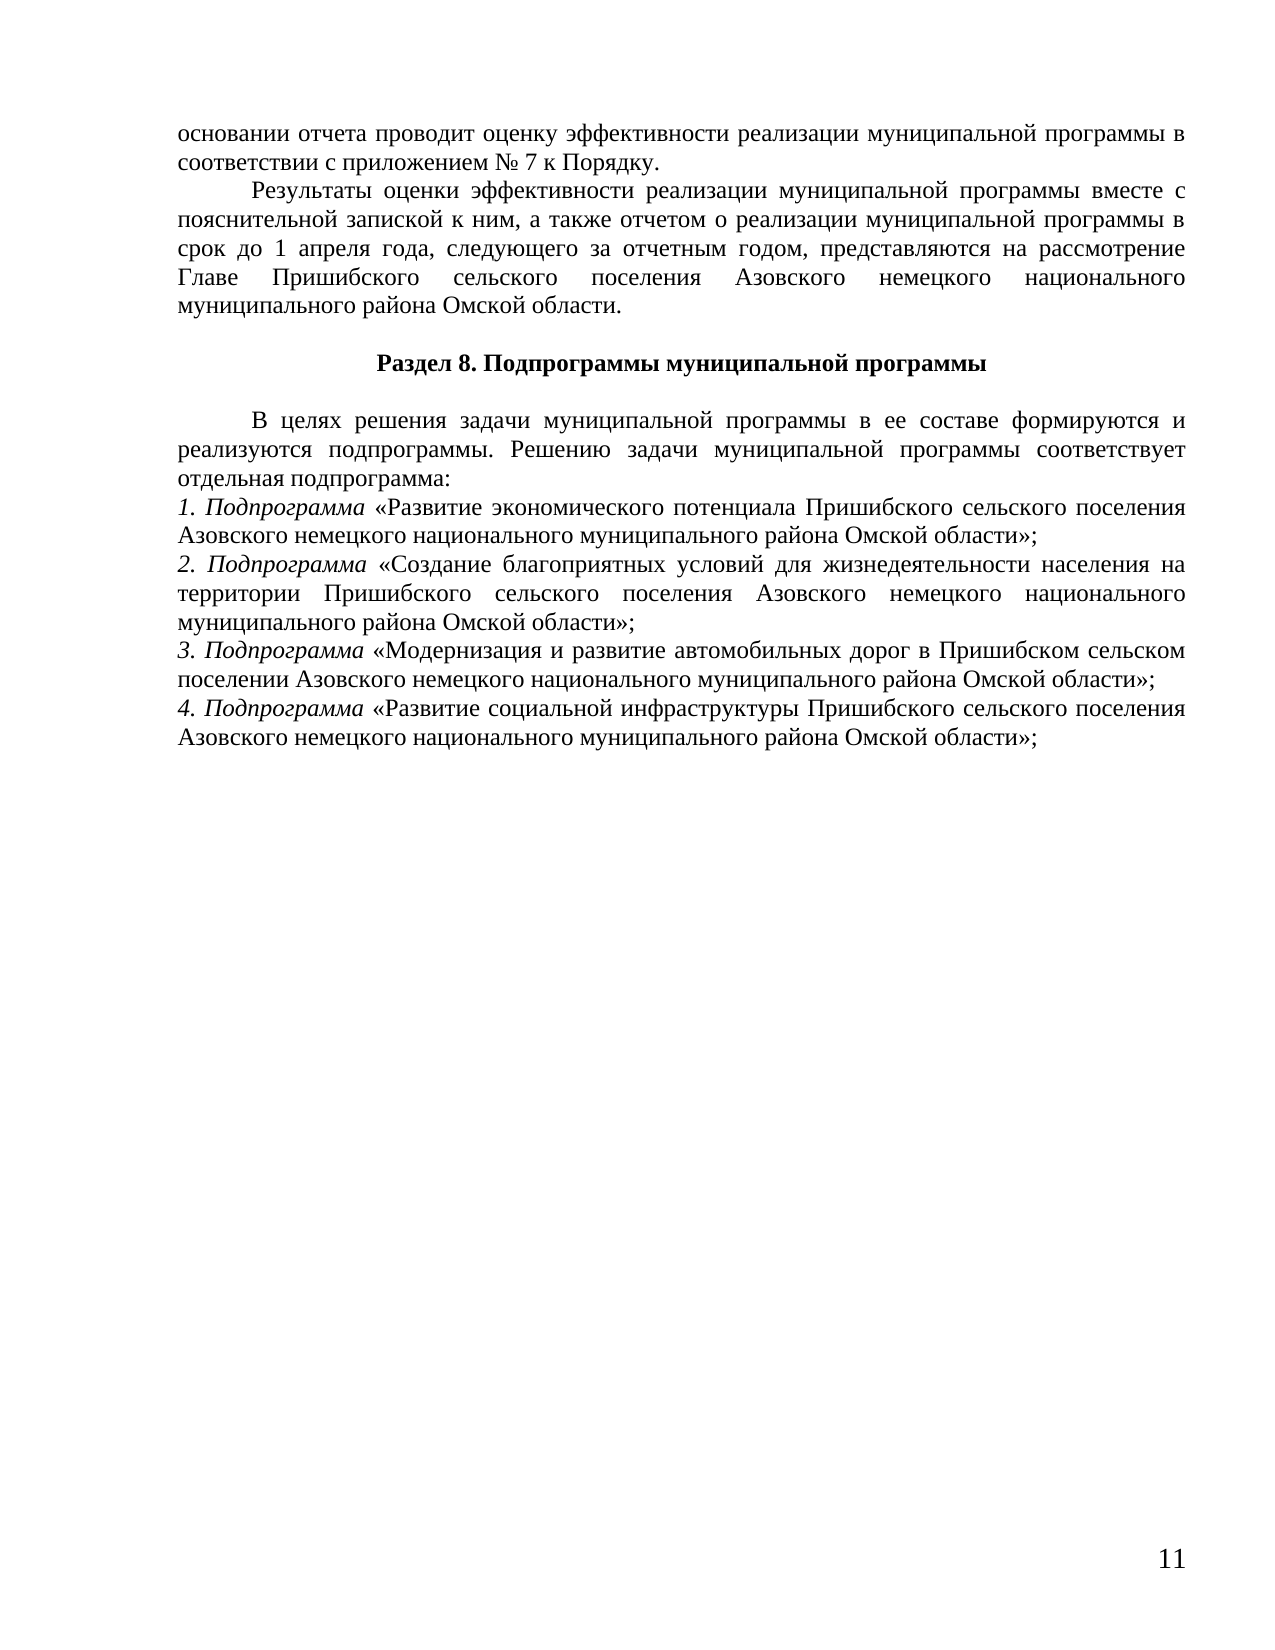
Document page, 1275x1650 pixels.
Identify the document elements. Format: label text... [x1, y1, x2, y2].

text 1. Подпрограмма «Развитие экономического потенциала Пришибского сельского поселения Азовского немецкого национального муниципального района Омской области»; [177, 492, 1186, 549]
text 4. Подпрограмма «Развитие социальной инфраструктуры Пришибского сельского поселения Азовского немецкого национального муниципального района Омской области»; [177, 693, 1186, 751]
text 2. Подпрограмма «Создание благоприятных условий для жизнедеятельности населения на территории Пришибского сельского поселения Азовского немецкого национального муниципального района Омской области»; [177, 549, 1186, 636]
text В целях решения задачи муниципальной программы в ее составе формируются и реализуются подпрограммы. Решению задачи муниципальной программы соответствует отдельная подпрограмма: [177, 406, 1186, 492]
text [177, 118, 1186, 176]
text 3. Подпрограмма «Модернизация и развитие автомобильных дорог в Пришибском сельском поселении Азовского немецкого национального муниципального района Омской области»; [177, 636, 1186, 693]
text Результаты оценки эффективности реализации муниципальной программы вместе с пояснительной запиской к ним, а также отчетом о реализации муниципальной программы в срок до 1 апреля года, следующего за отчетным годом, представляются на рассмотрение Главе Пришибского сельского поселения Азовского немецкого национального муниципального района Омской области. [177, 176, 1186, 319]
text Раздел 8. Подпрограммы муниципальной программы [177, 348, 1186, 377]
